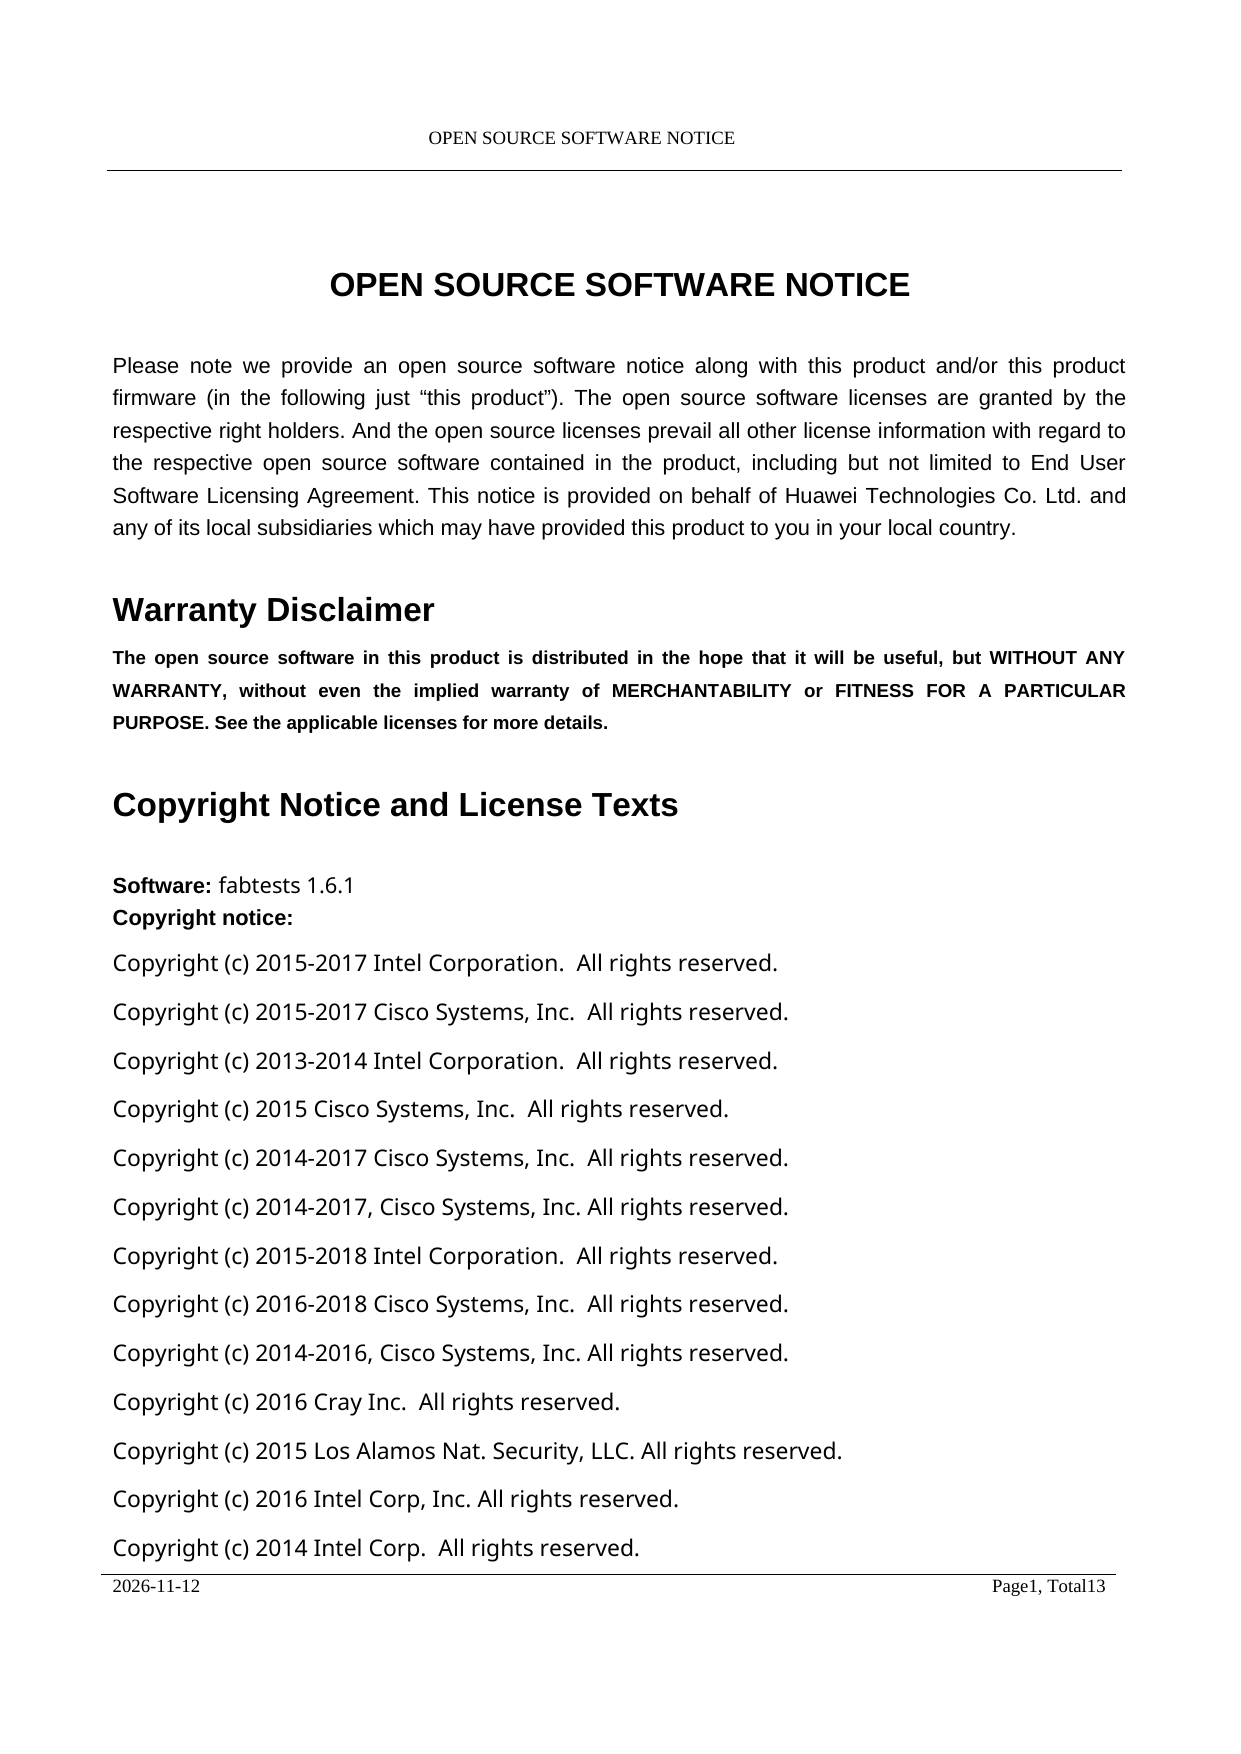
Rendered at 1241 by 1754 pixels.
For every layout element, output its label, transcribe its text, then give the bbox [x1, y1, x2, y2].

text Software: fabtests 1.6.1 [112, 869, 1128, 901]
text Please note we provide an open source software notice along with this product and/or this product firmware (in the following just “this product”). The open source software licenses are granted by the respective right holders. And the open source licenses prevail all other license information with regard to the respective open source software contained in the product, including but not limited to End User Software Licensing Agreement. This notice is provided on behalf of Huawei Technologies Co. Ltd. and any of its local subsidiaries which may have provided this product to you in your local country. [112, 349, 1128, 544]
text Warranty Disclaimer [112, 576, 1128, 641]
text The open source software in this product is distributed in the hope that it will be useful, but WITHOUT ANY WARRANTY, without even the implied warranty of MERCHANTABILITY or FITNESS FOR A PARTICULAR PURPOSE. See the applicable licenses for more details. [112, 641, 1128, 739]
text Copyright Notice and License Texts [112, 771, 1128, 836]
text Copyright notice: [112, 901, 1128, 934]
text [112, 947, 1128, 1564]
text OPEN SOURCE SOFTWARE NOTICE [112, 251, 1128, 316]
